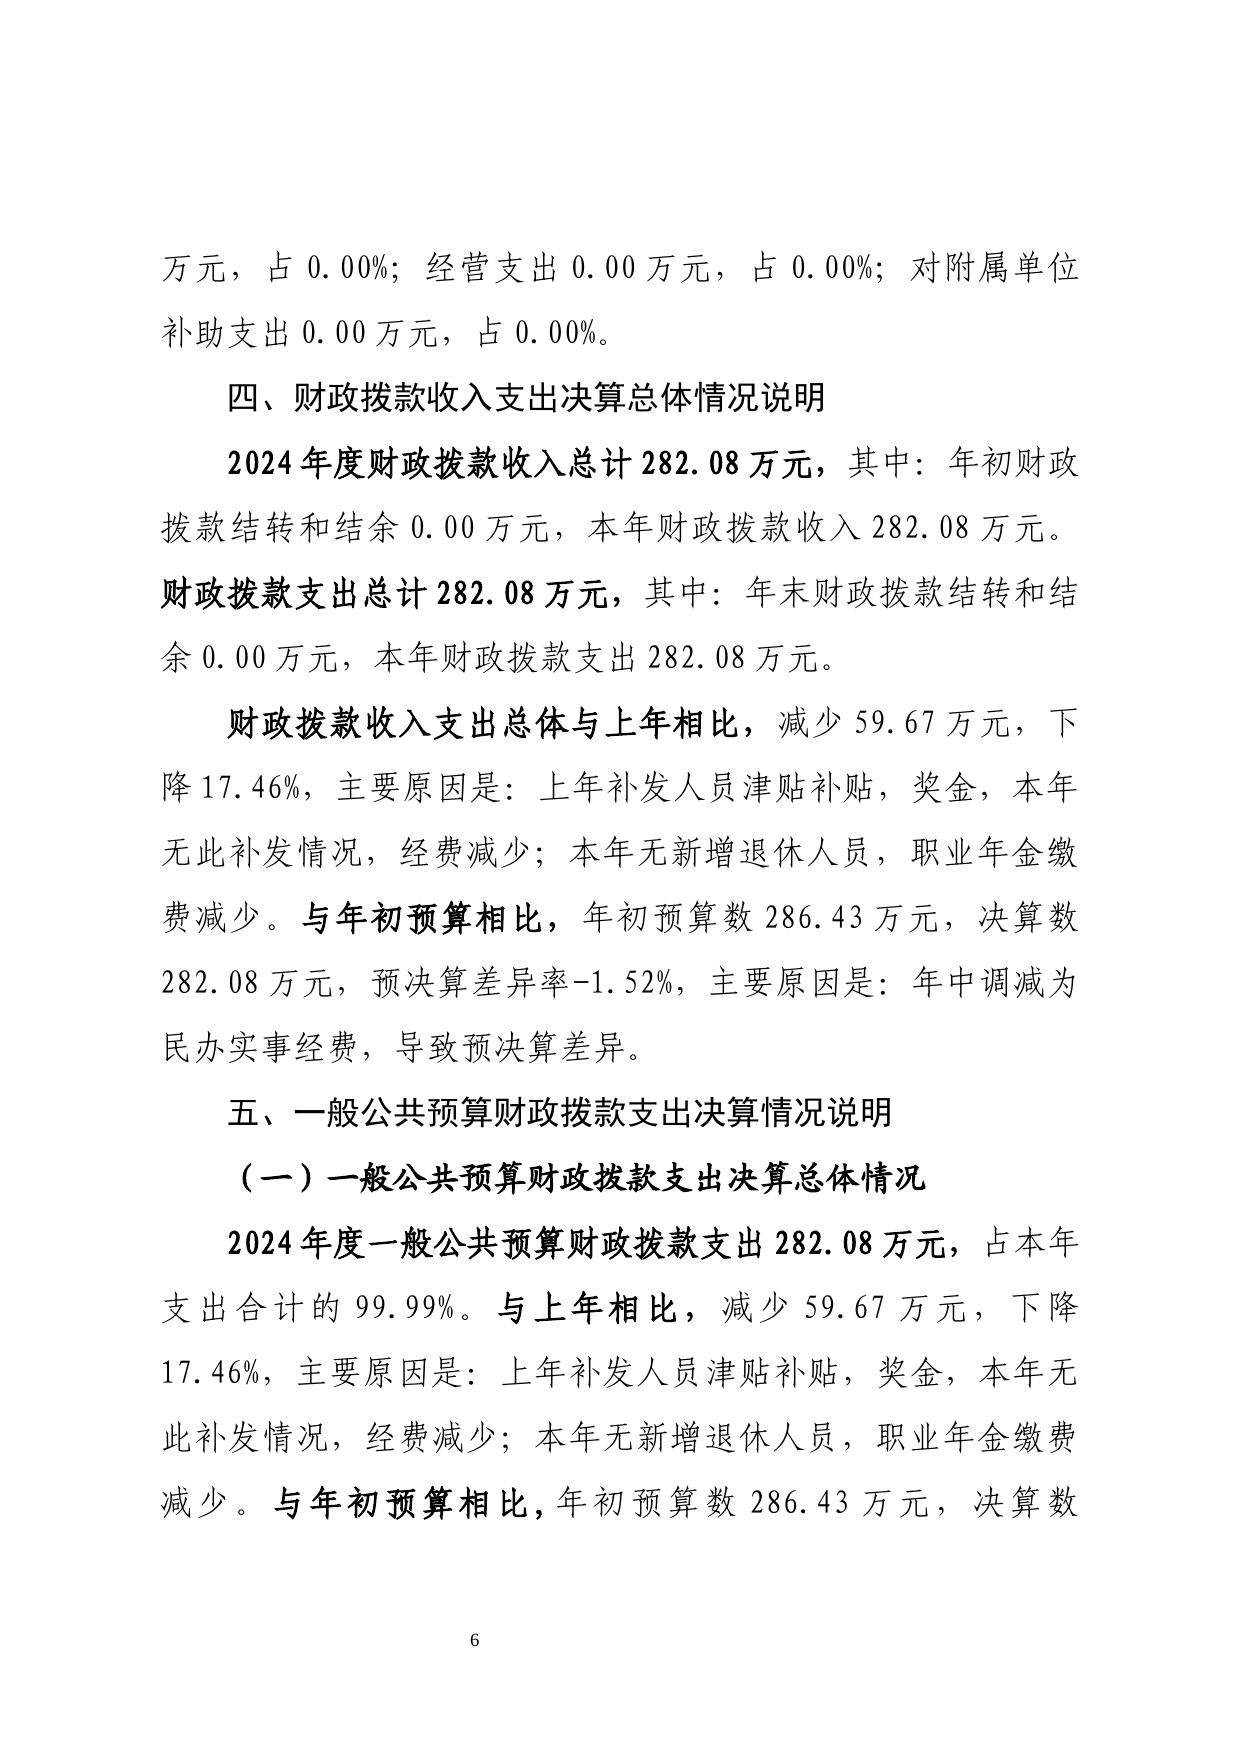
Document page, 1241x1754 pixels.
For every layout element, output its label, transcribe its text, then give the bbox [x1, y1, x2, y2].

text 四、财政拨款收入支出决算总体情况说明 [159, 363, 1081, 428]
text 财政拨款收入支出总体与上年相比，减少59.67万元，下降17.46%，主要原因是：上年补发人员津贴补贴，奖金，本年无此补发情况，经费减少；本年无新增退休人员，职业年金缴费减少。与年初预算相比，年初预算数286.43万元，决算数282.08万元，预决算差异率-1.52%，主要原因是：年中调减为民办实事经费，导致预决算差异。 [159, 688, 1081, 1078]
text 2024年度财政拨款收入总计282.08万元，其中：年初财政拨款结转和结余0.00万元，本年财政拨款收入282.08万元。财政拨款支出总计282.08万元，其中：年末财政拨款结转和结余0.00万元，本年财政拨款支出282.08万元。 [159, 428, 1081, 688]
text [159, 233, 1081, 363]
text 五、一般公共预算财政拨款支出决算情况说明 [159, 1078, 1081, 1143]
text （一）一般公共预算财政拨款支出决算总体情况 [159, 1143, 1081, 1208]
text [159, 1208, 1081, 1533]
